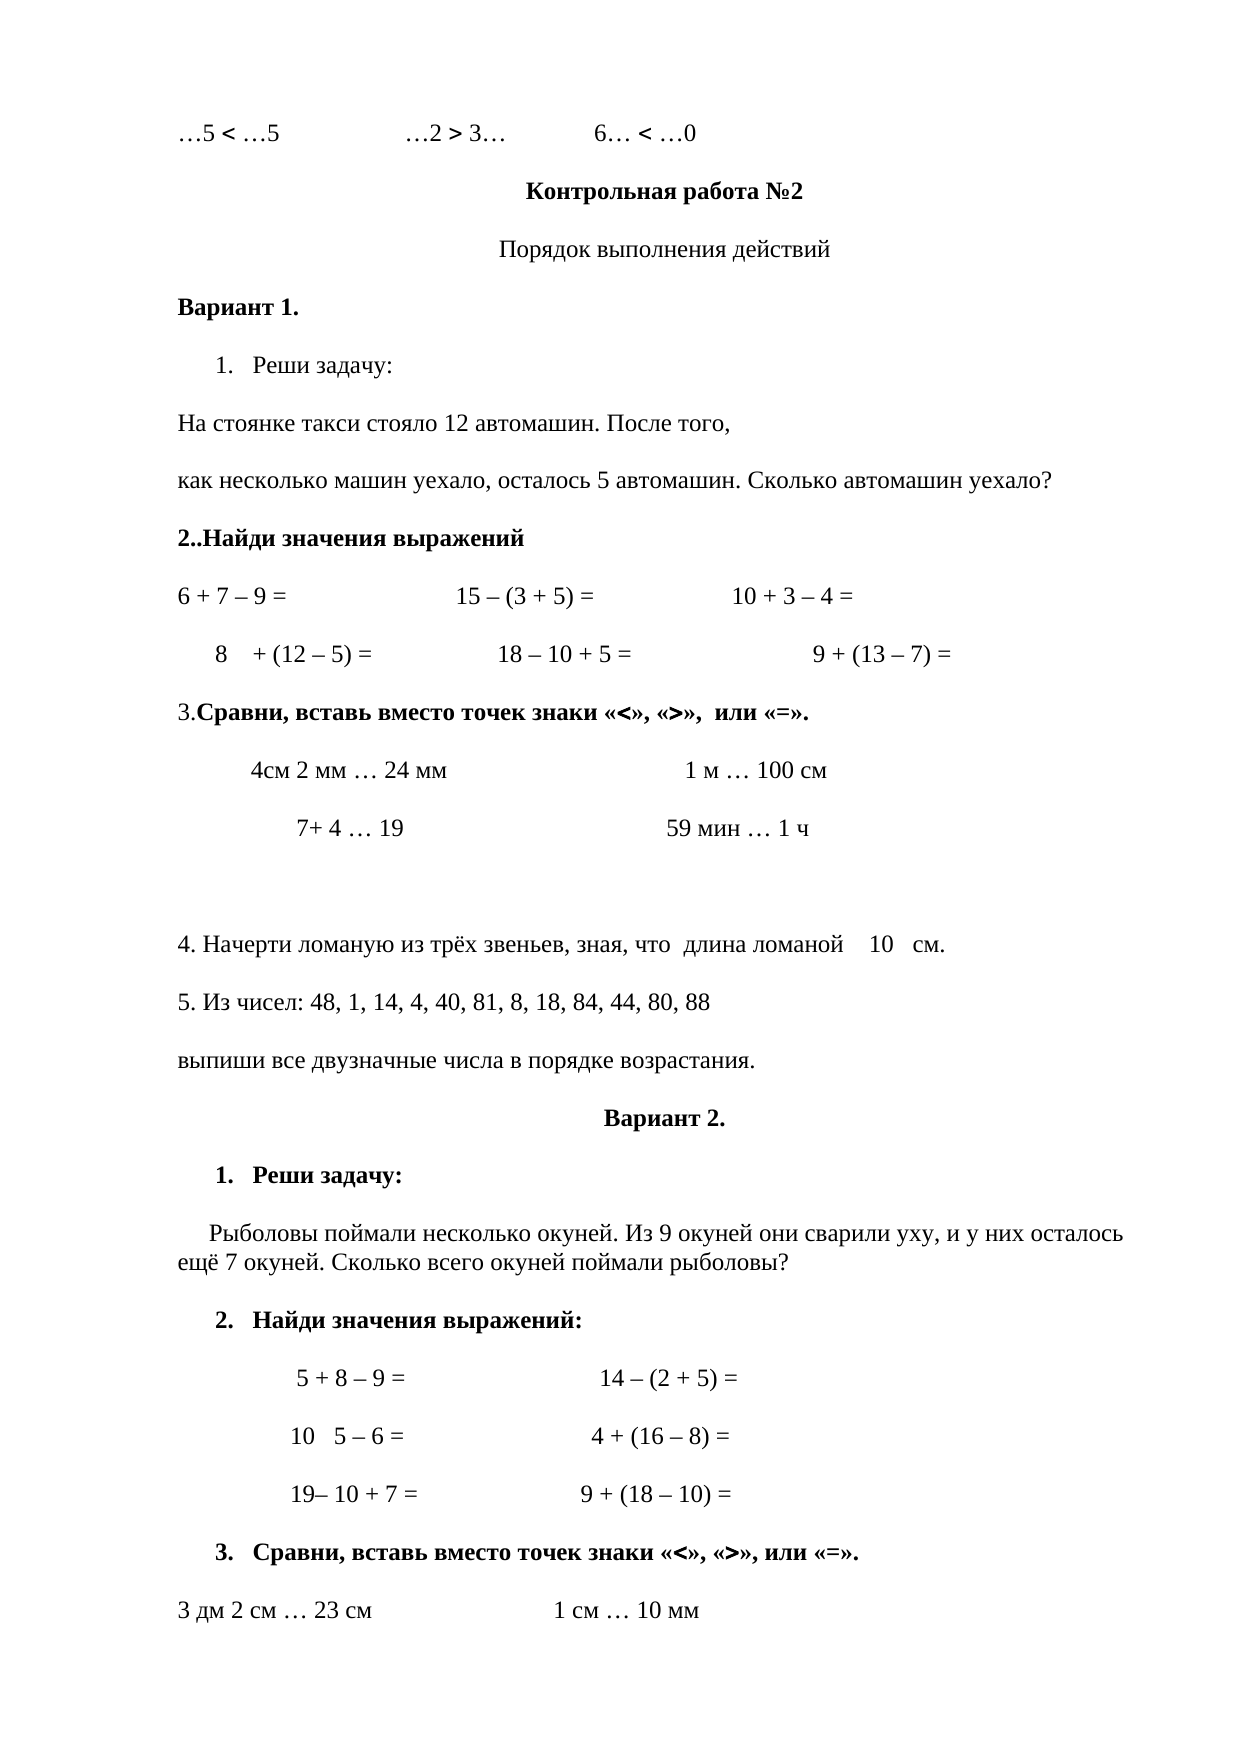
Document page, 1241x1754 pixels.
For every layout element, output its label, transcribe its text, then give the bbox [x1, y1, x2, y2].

text 6 + 7 – 9 = 15 – (3 + 5) = 10 + 3 – 4 = [177, 581, 1152, 610]
text Порядок выполнения действий [177, 234, 1152, 263]
list Сравни, вставь вместо точек знаки «», «», или «=». [215, 1537, 1152, 1566]
text 7+ 4 … 19 59 мин … 1 ч [177, 813, 1152, 842]
text 2..Найди значения выражений [177, 523, 1152, 552]
list 5 – 6 = 4 + (16 – 8) = [290, 1421, 1152, 1450]
text 4см 2 мм … 24 мм 1 м … 100 см [251, 755, 1152, 784]
text как несколько машин уехало, осталось 5 автомашин. Сколько автомашин уехало? [177, 466, 1152, 494]
list Найди значения выражений: [215, 1305, 1152, 1334]
text Контрольная работа №2 [177, 176, 1152, 205]
list + (12 – 5) = 18 – 10 + 5 = 9 + (13 – 7) = [215, 639, 1152, 668]
text выпиши все двузначные числа в порядке возрастания. [177, 1045, 1152, 1073]
text 3.Сравни, вставь вместо точек знаки «», «», или «=». [177, 697, 1152, 726]
text Вариант 2. [177, 1103, 1152, 1131]
text На стоянке такси стояло 12 автомашин. После того, [177, 408, 1152, 436]
list Реши задачу: [215, 1161, 1152, 1189]
text 5 + 8 – 9 = 14 – (2 + 5) = [177, 1363, 1152, 1392]
text Рыболовы поймали несколько окуней. Из 9 окуней они сварили уху, и у них осталось ещё 7 окуней. Сколько всего окуней поймали рыболовы? [177, 1218, 1152, 1276]
text …5 …5 …2 3… 6… …0 [177, 118, 1152, 147]
text Вариант 1. [177, 292, 1152, 321]
text 5. Из чисел: 48, 1, 14, 4, 40, 81, 8, 18, 84, 44, 80, 88 [177, 987, 1152, 1016]
text 4. Начерти ломаную из трёх звеньев, зная, что длина ломаной 10 см. [177, 929, 1152, 958]
text 19– 10 + 7 = 9 + (18 – 10) = [252, 1479, 1152, 1508]
list Реши задачу: [215, 350, 1152, 378]
text 3 дм 2 см … 23 см 1 см … 10 мм [177, 1595, 1152, 1623]
